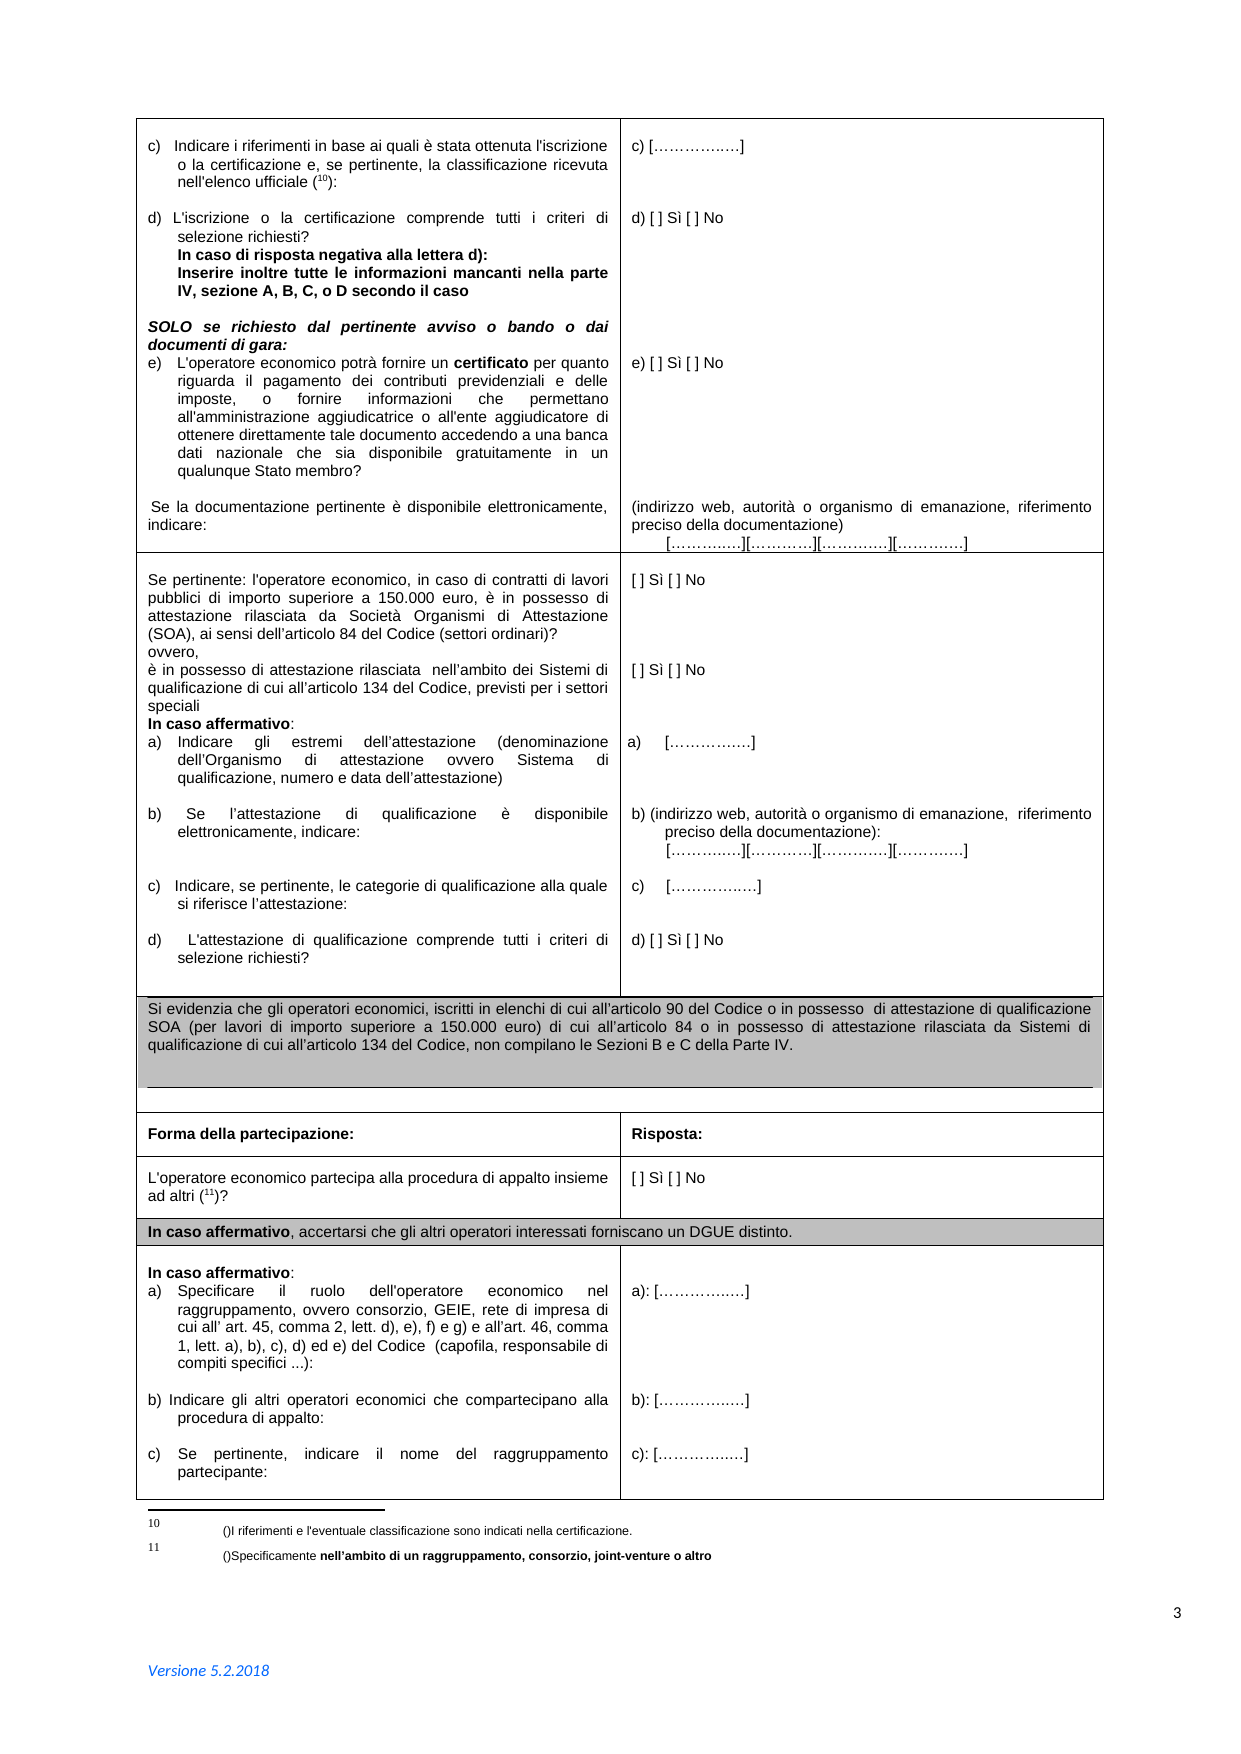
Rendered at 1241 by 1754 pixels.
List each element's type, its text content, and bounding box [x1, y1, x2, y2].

table_cell [ ] Sì [ ] No [ ] Sì [ ] No [………….…] b) (indirizzo web, autorità o organismo di emanazione, riferimento preciso della documentazione): [………..…][…………][……….…][……….…] c) […………..…] d) [ ] Sì [ ] No [621, 553, 1103, 996]
table_cell Risposta: [621, 1113, 1103, 1156]
table_cell Si evidenzia che gli operatori economici, iscritti in elenchi di cui all’articolo 90 del Codice o in possesso di attestazione di qualificazione SOA (per lavori di importo superiore a 150.000 euro) di cui all’articolo 84 o in possesso di attestazione rilasciata da Sistemi di qualificazione di cui all’articolo 134 del Codice, non compilano le Sezioni B e C della Parte IV. [137, 997, 1103, 1112]
table_cell Forma della partecipazione: [137, 1113, 620, 1156]
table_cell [137, 1246, 620, 1498]
table_cell [ ] Sì [ ] No [621, 1157, 1103, 1218]
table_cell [621, 1246, 1103, 1498]
table_cell In caso affermativo, accertarsi che gli altri operatori interessati forniscano un DGUE distinto. [137, 1219, 1103, 1245]
table_cell Se pertinente: l'operatore economico, in caso di contratti di lavori pubblici di importo superiore a 150.000 euro, è in possesso di attestazione rilasciata da Società Organismi di Attestazione (SOA), ai sensi dell’articolo 84 del Codice (settori ordinari)? ovvero, è in possesso di attestazione rilasciata nell’ambito dei Sistemi di qualificazione di cui all’articolo 134 del Codice, previsti per i settori speciali In caso affermativo: Indicare gli estremi dell’attestazione (denominazione dell’Organismo di attestazione ovvero Sistema di qualificazione, numero e data dell’attestazione) b) Se l’attestazione di qualificazione è disponibile elettronicamente, indicare: c) Indicare, se pertinente, le categorie di qualificazione alla quale si riferisce l’attestazione: d) L'attestazione di qualificazione comprende tutti i criteri di selezione richiesti? [137, 553, 620, 996]
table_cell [137, 119, 620, 552]
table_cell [621, 119, 1103, 552]
table_cell L'operatore economico partecipa alla procedura di appalto insieme ad altri ()? [137, 1157, 620, 1218]
